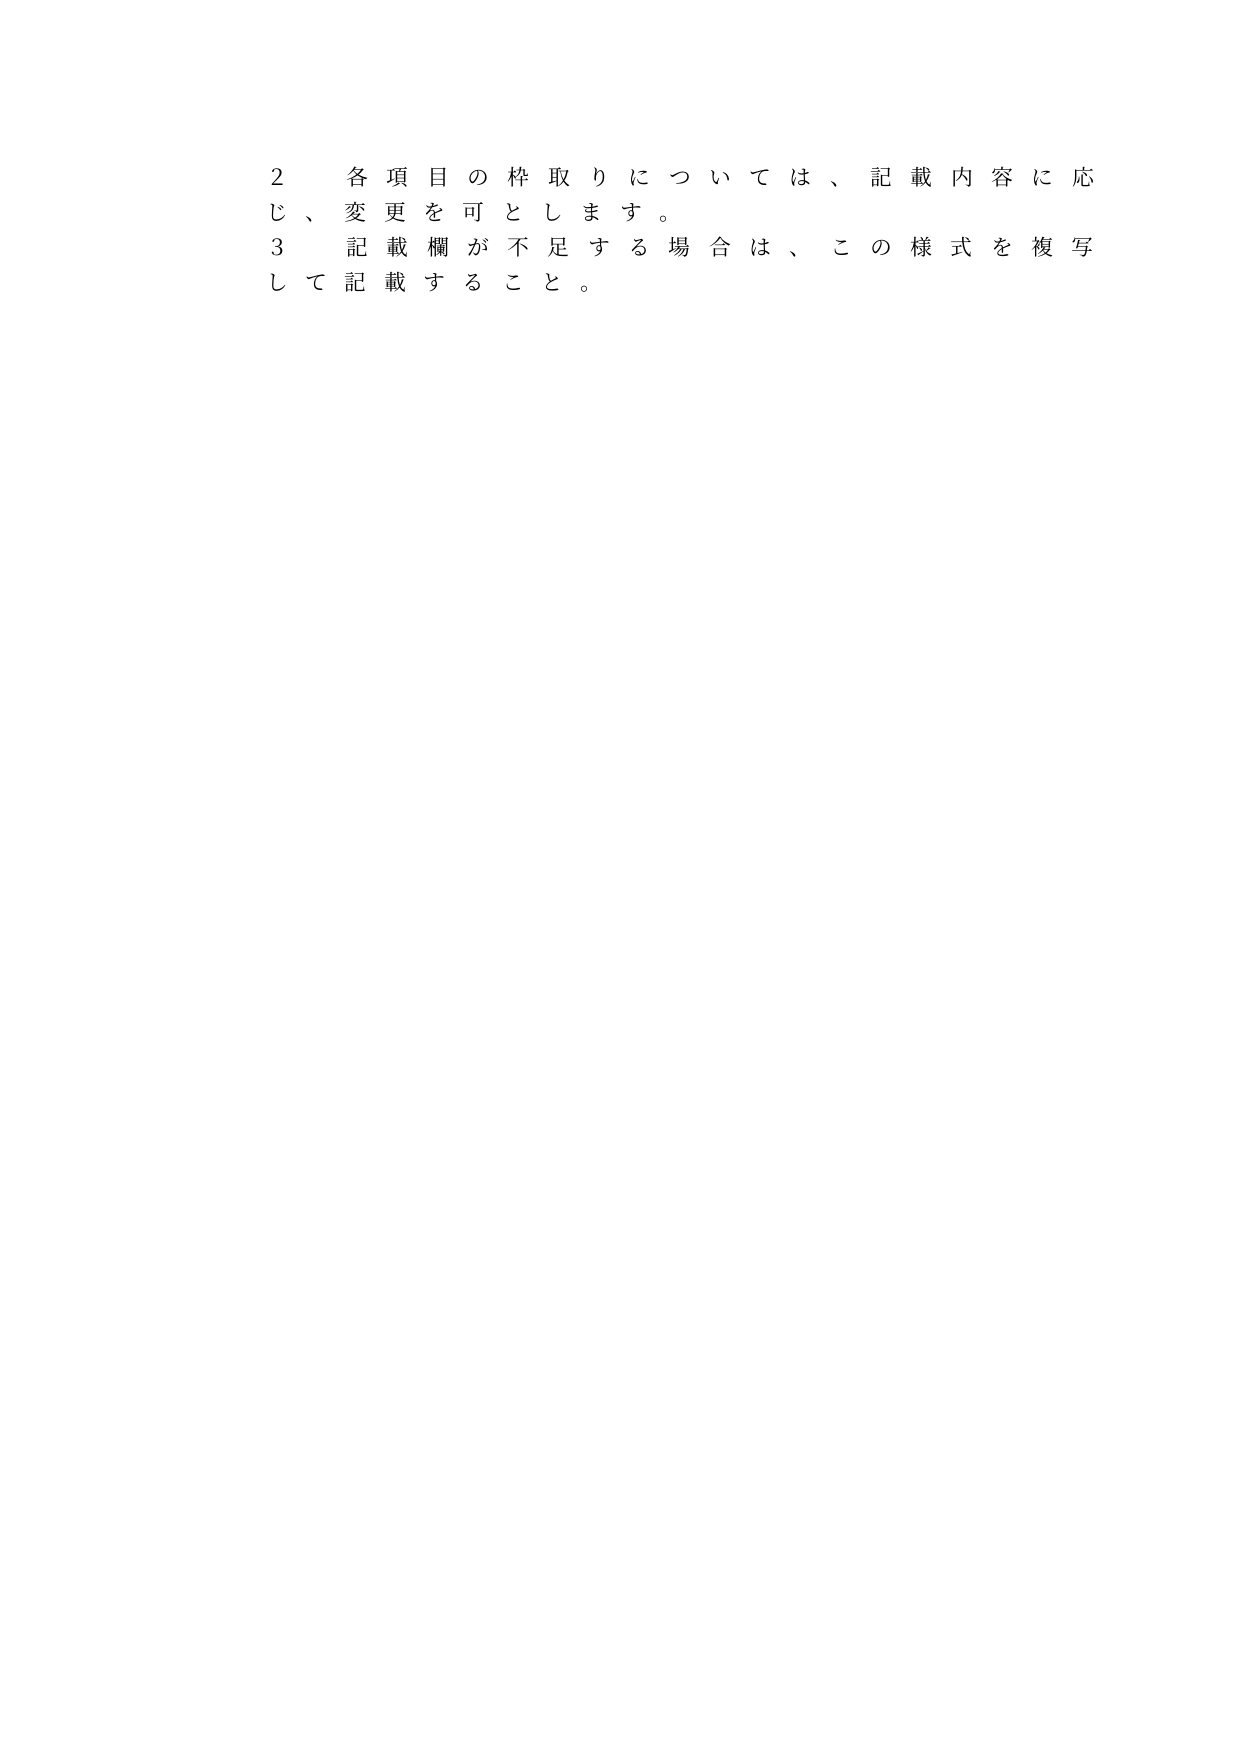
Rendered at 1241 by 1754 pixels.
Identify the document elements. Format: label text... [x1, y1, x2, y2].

text ３ 記載欄が不足する場合は、この様式を複写して記載すること。 [253, 229, 1112, 298]
text ２ 各項目の枠取りについては、記載内容に応じ、変更を可とします。 [253, 159, 1112, 229]
